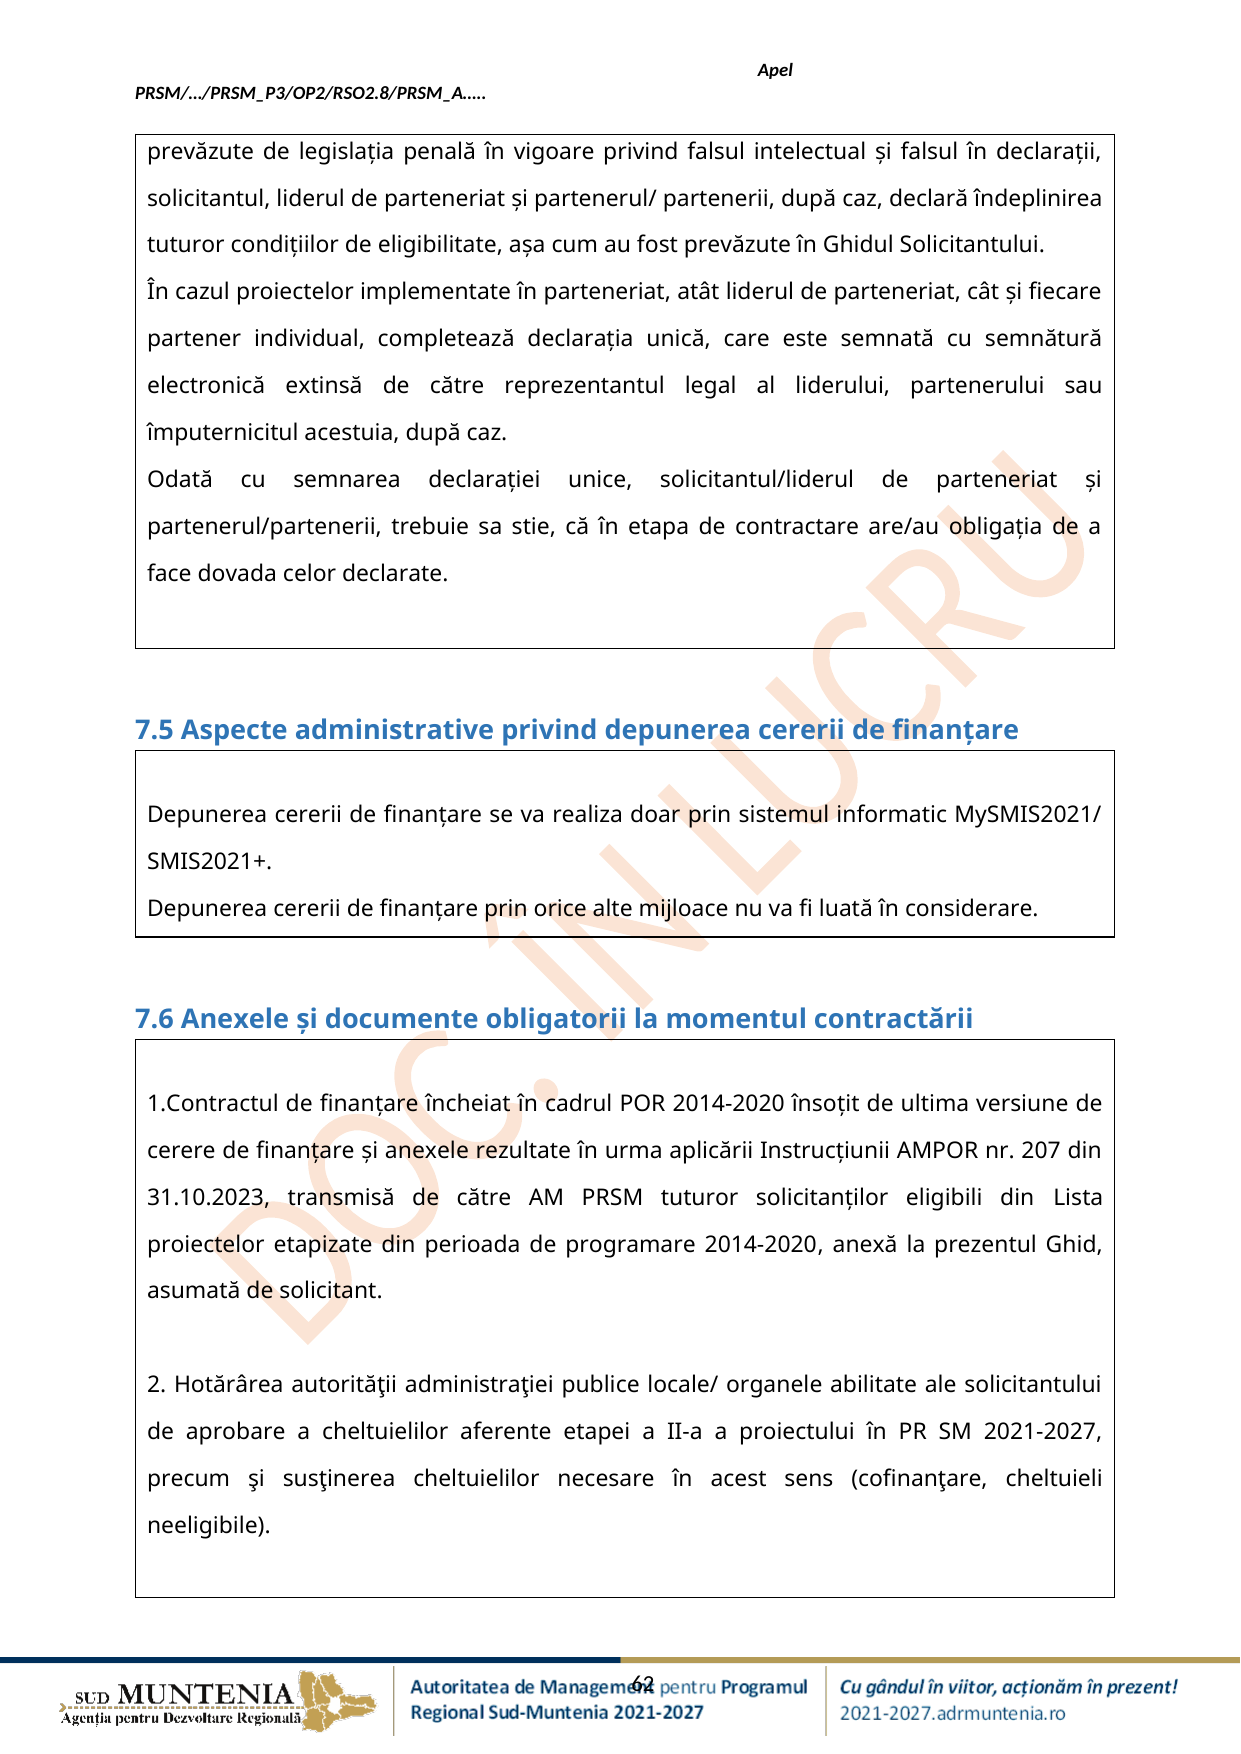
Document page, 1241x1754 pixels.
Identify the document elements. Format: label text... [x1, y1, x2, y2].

subtitle 7.5 Aspecte administrative privind depunerea cererii de finanțare [135, 711, 1150, 747]
picture [0, 1657, 1241, 1737]
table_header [136, 1040, 1114, 1597]
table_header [136, 135, 1114, 648]
subtitle 7.6 Anexele și documente obligatorii la momentul contractării [135, 999, 1150, 1036]
table_header Depunerea cererii de finanțare se va realiza doar prin sistemul informatic MySMIS2021/ SMIS2021+. Depunerea cererii de finanțare prin orice alte mijloace nu va fi luată în considerare. [136, 751, 1114, 936]
